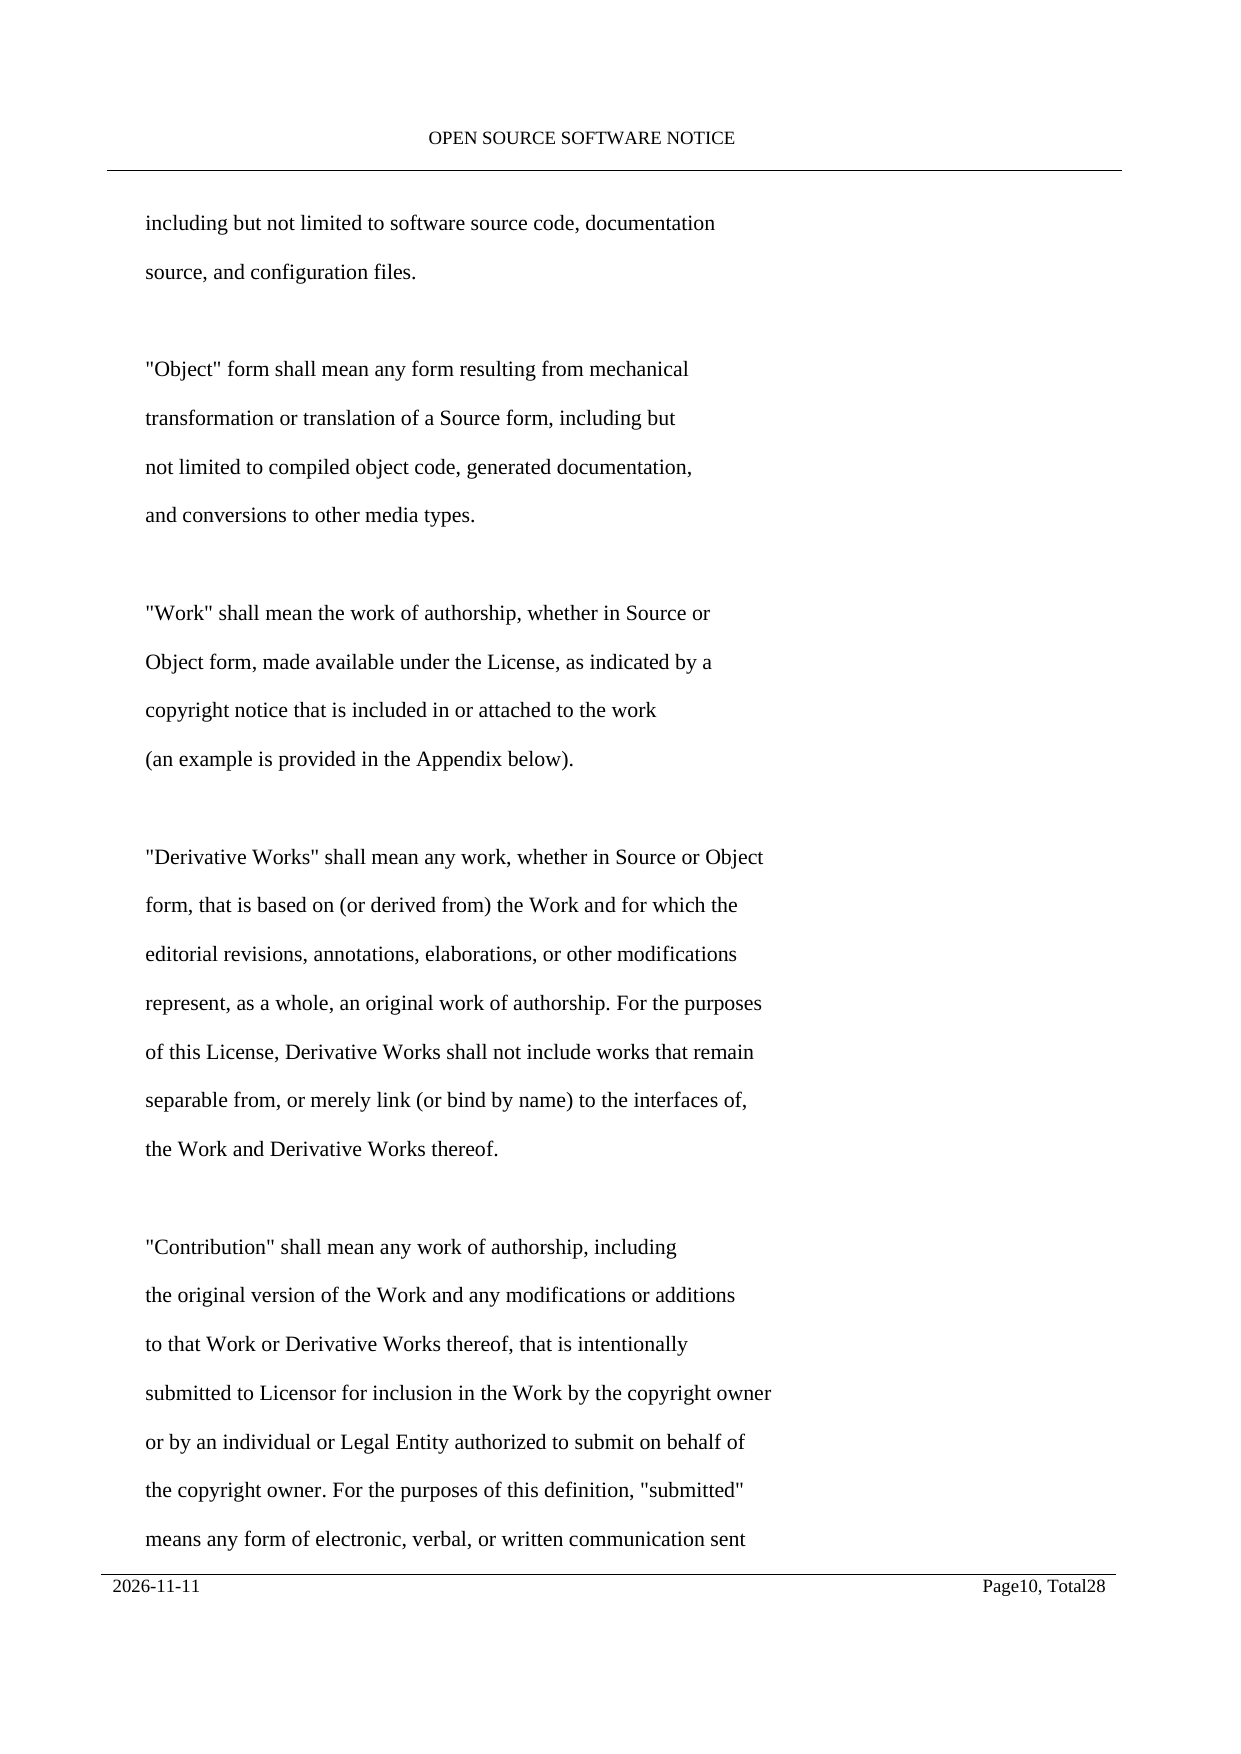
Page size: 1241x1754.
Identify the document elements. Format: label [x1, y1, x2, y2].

text [112, 206, 1128, 1555]
